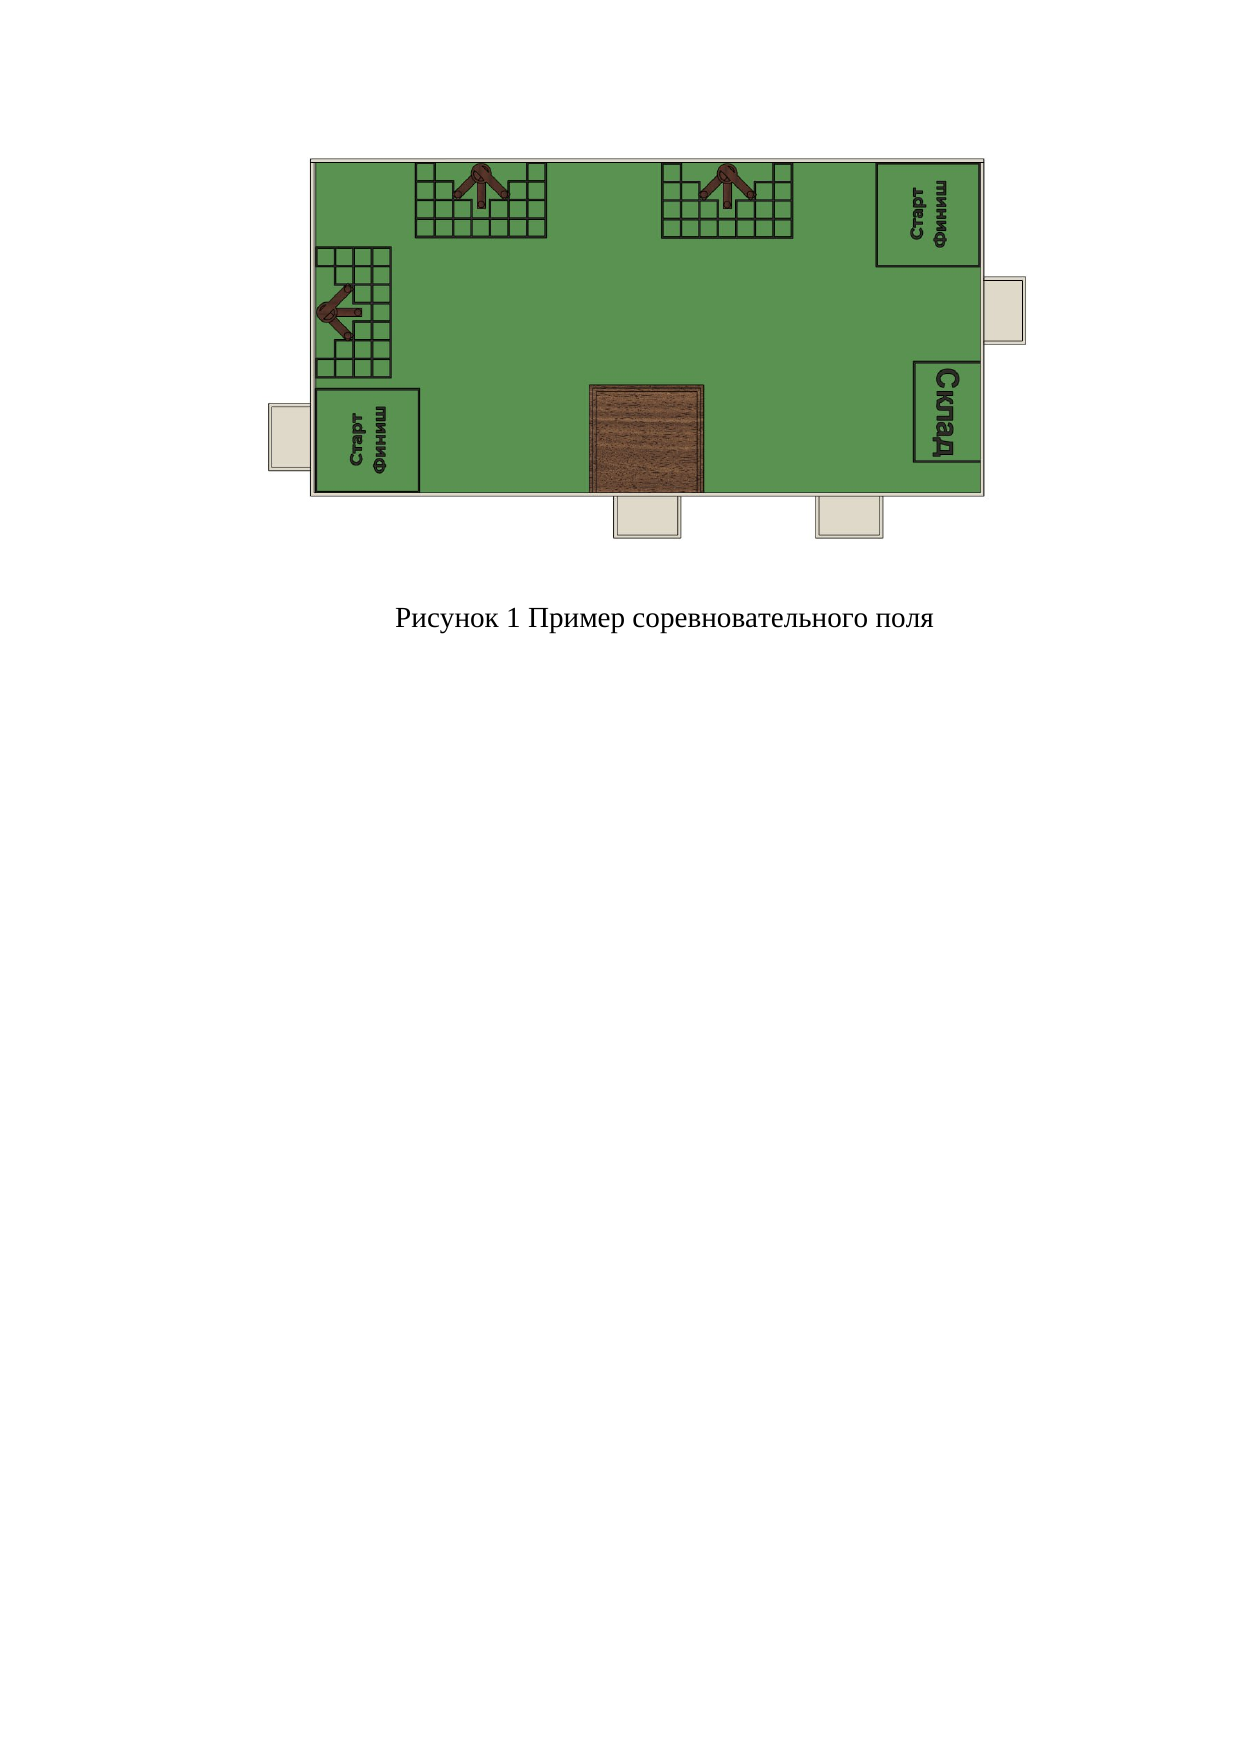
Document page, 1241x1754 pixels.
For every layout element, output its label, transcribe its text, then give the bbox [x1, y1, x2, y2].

picture [240, 118, 1089, 599]
text Рисунок 1 Пример соревновательного поля [177, 600, 1152, 634]
